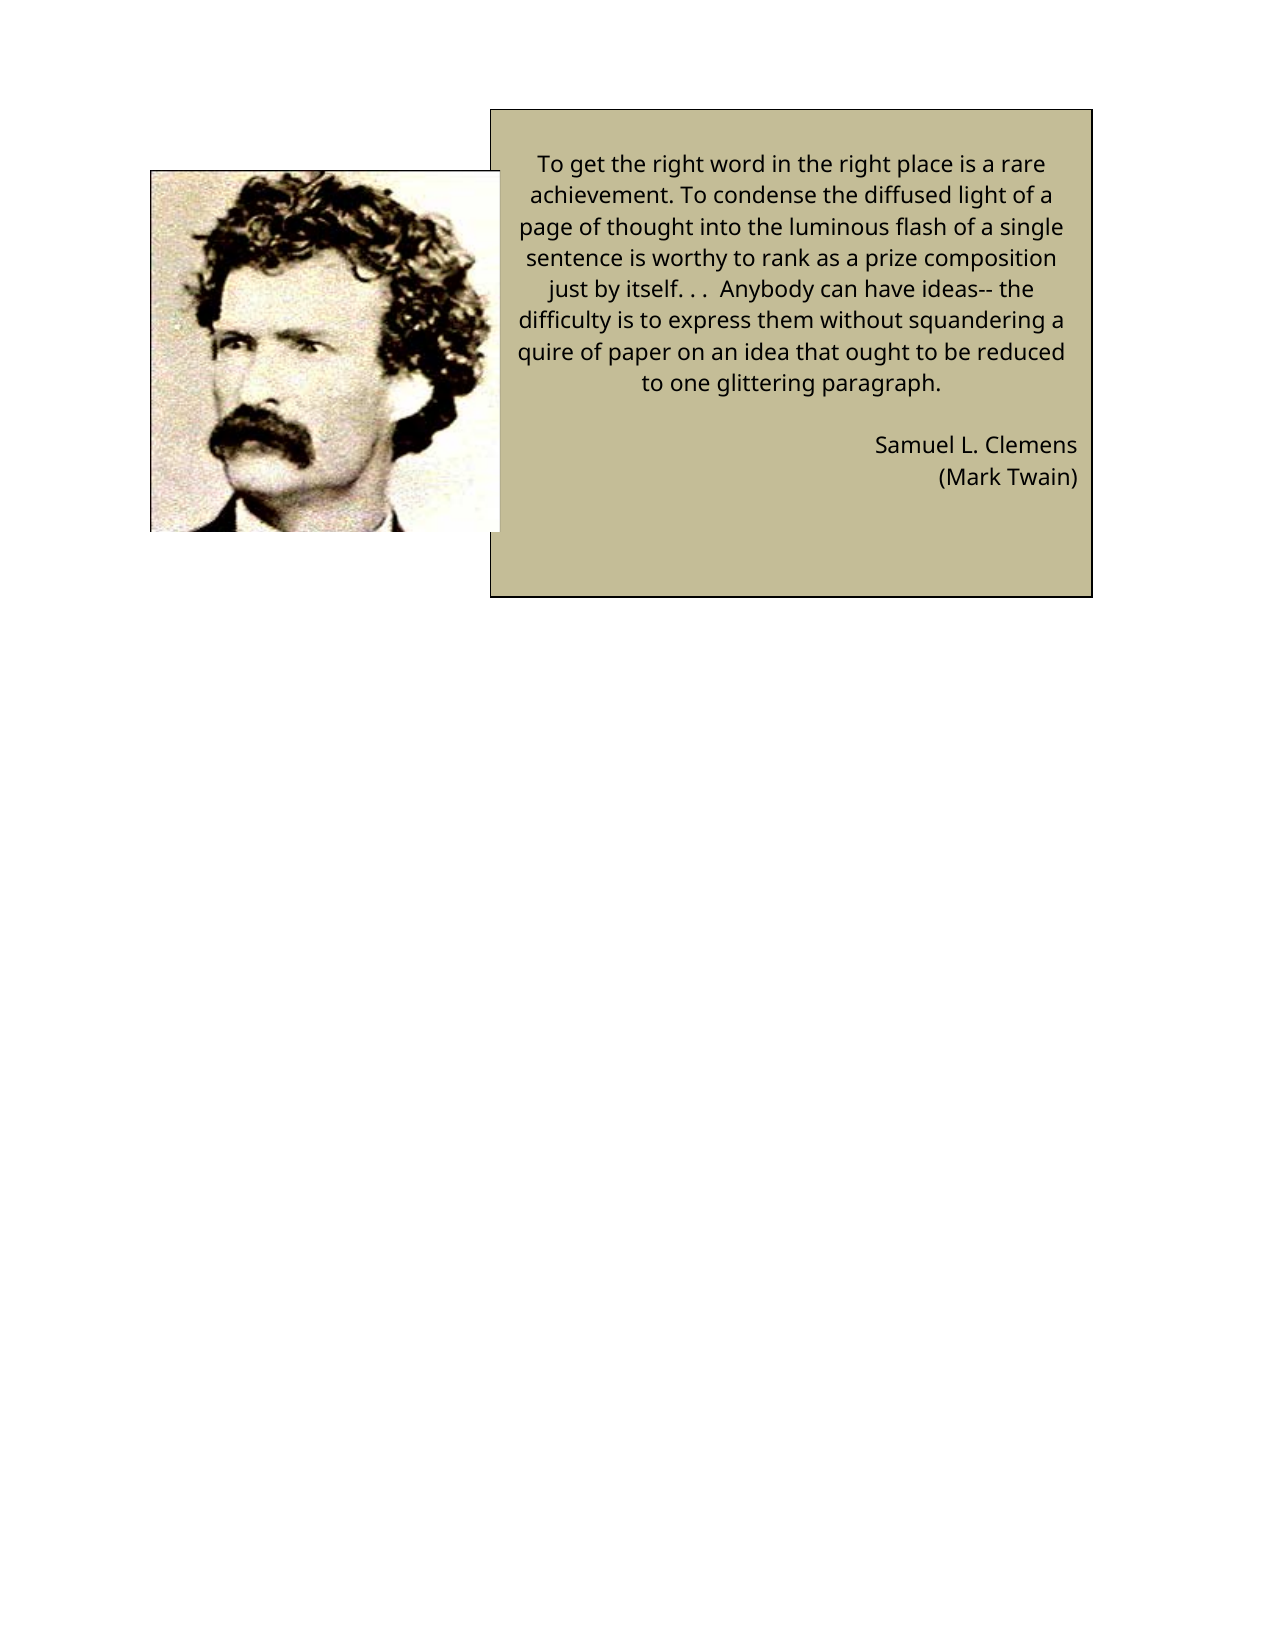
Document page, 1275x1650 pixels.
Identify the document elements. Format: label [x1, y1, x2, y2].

picture [150, 170, 501, 532]
